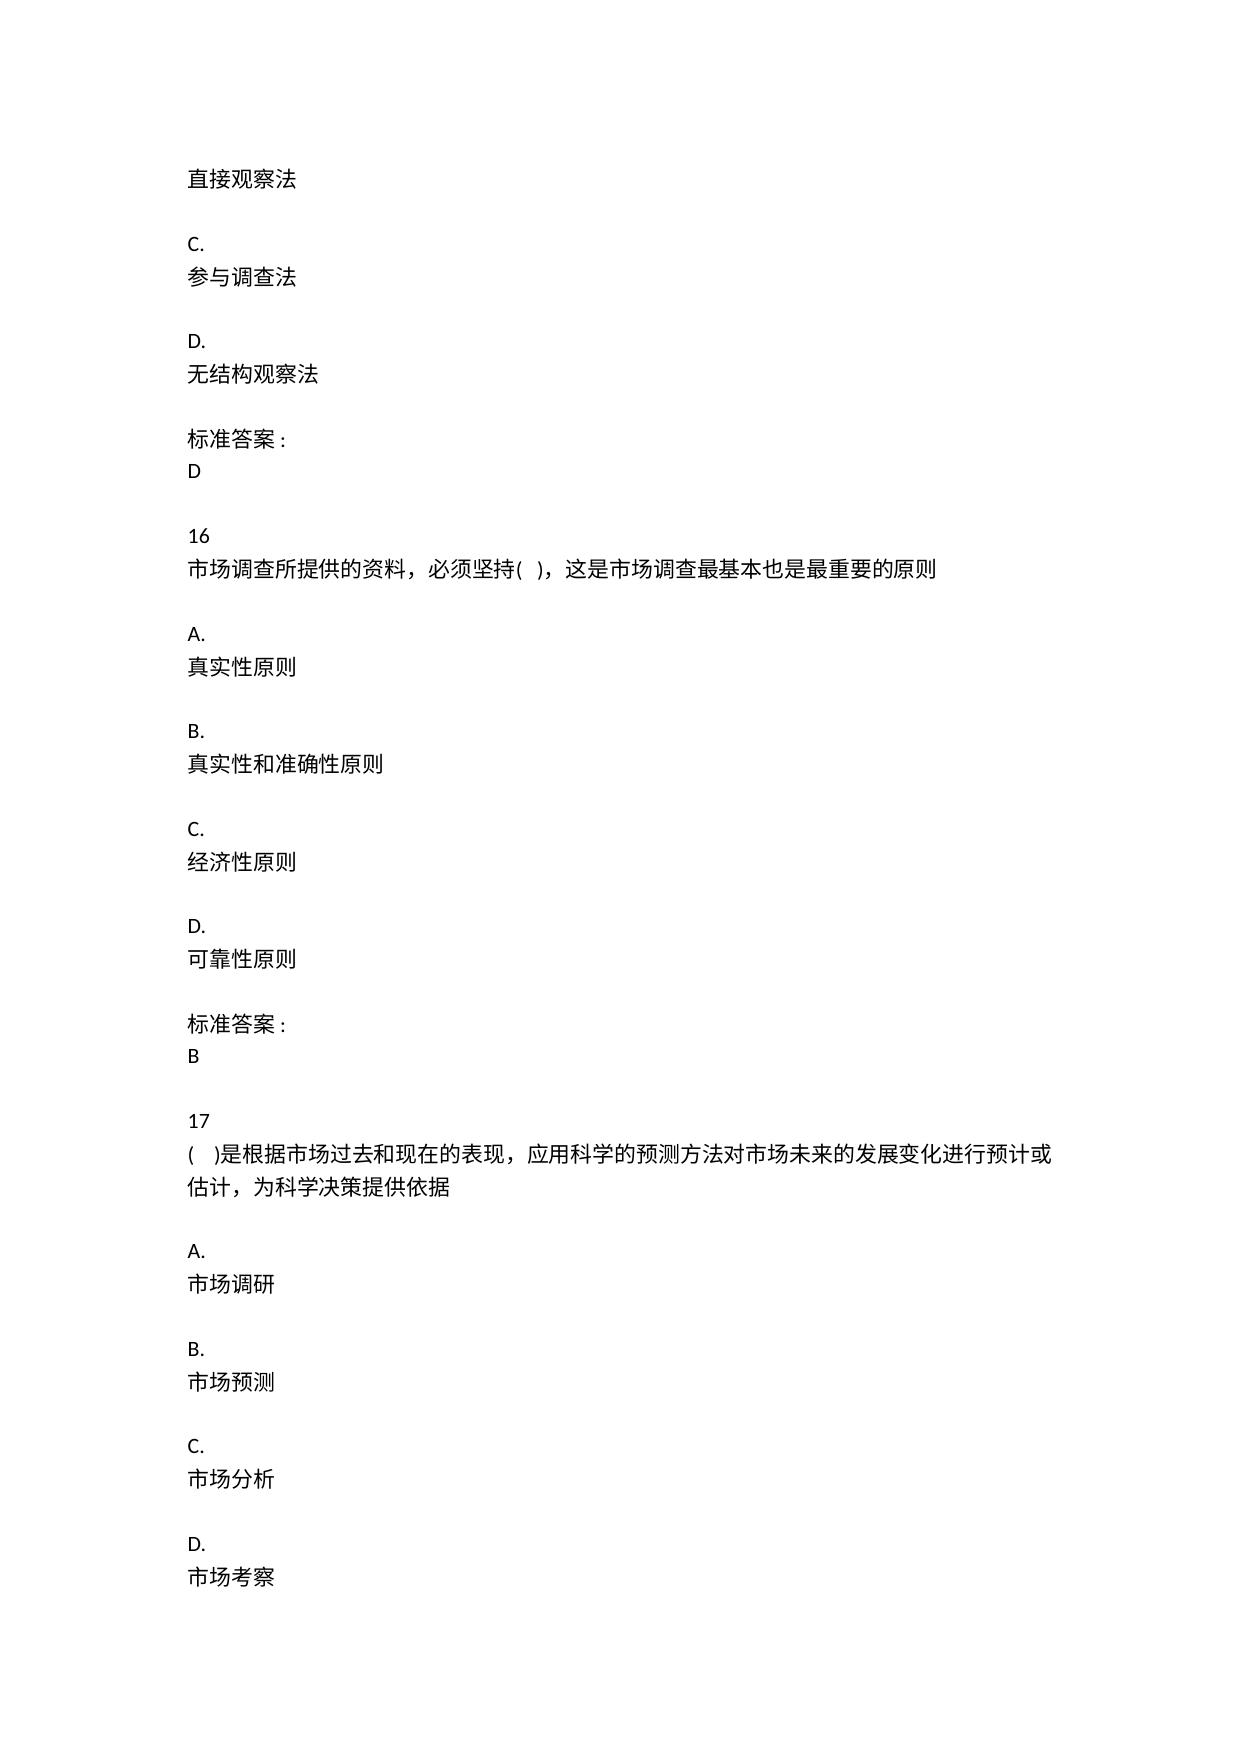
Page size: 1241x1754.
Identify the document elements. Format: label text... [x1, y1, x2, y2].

text 16 [187, 519, 1053, 552]
text B. [187, 1332, 1053, 1364]
text 市场预测 [187, 1364, 1053, 1397]
text 真实性和准确性原则 [187, 747, 1053, 779]
text D [187, 454, 1053, 487]
text B. [187, 714, 1053, 747]
text ( )是根据市场过去和现在的表现，应用科学的预测方法对市场未来的发展变化进行预计或估计，为科学决策提供依据 [187, 1137, 1053, 1202]
text C. [187, 227, 1053, 259]
text 标准答案 : [187, 1007, 1053, 1039]
text D. [187, 909, 1053, 942]
text 标准答案 : [187, 422, 1053, 454]
text 市场调查所提供的资料，必须坚持( )，这是市场调查最基本也是最重要的原则 [187, 552, 1053, 584]
text 市场分析 [187, 1462, 1053, 1494]
text 真实性原则 [187, 649, 1053, 682]
text A. [187, 617, 1053, 649]
text 17 [187, 1104, 1053, 1137]
text 无结构观察法 [187, 357, 1053, 389]
text D. [187, 324, 1053, 357]
text 直接观察法 [187, 162, 1053, 194]
text C. [187, 1429, 1053, 1462]
text A. [187, 1234, 1053, 1267]
text 市场考察 [187, 1559, 1053, 1592]
text 参与调查法 [187, 259, 1053, 292]
text B [187, 1039, 1053, 1072]
text 市场调研 [187, 1267, 1053, 1299]
text 经济性原则 [187, 844, 1053, 877]
text 可靠性原则 [187, 942, 1053, 974]
text D. [187, 1527, 1053, 1559]
text C. [187, 812, 1053, 844]
